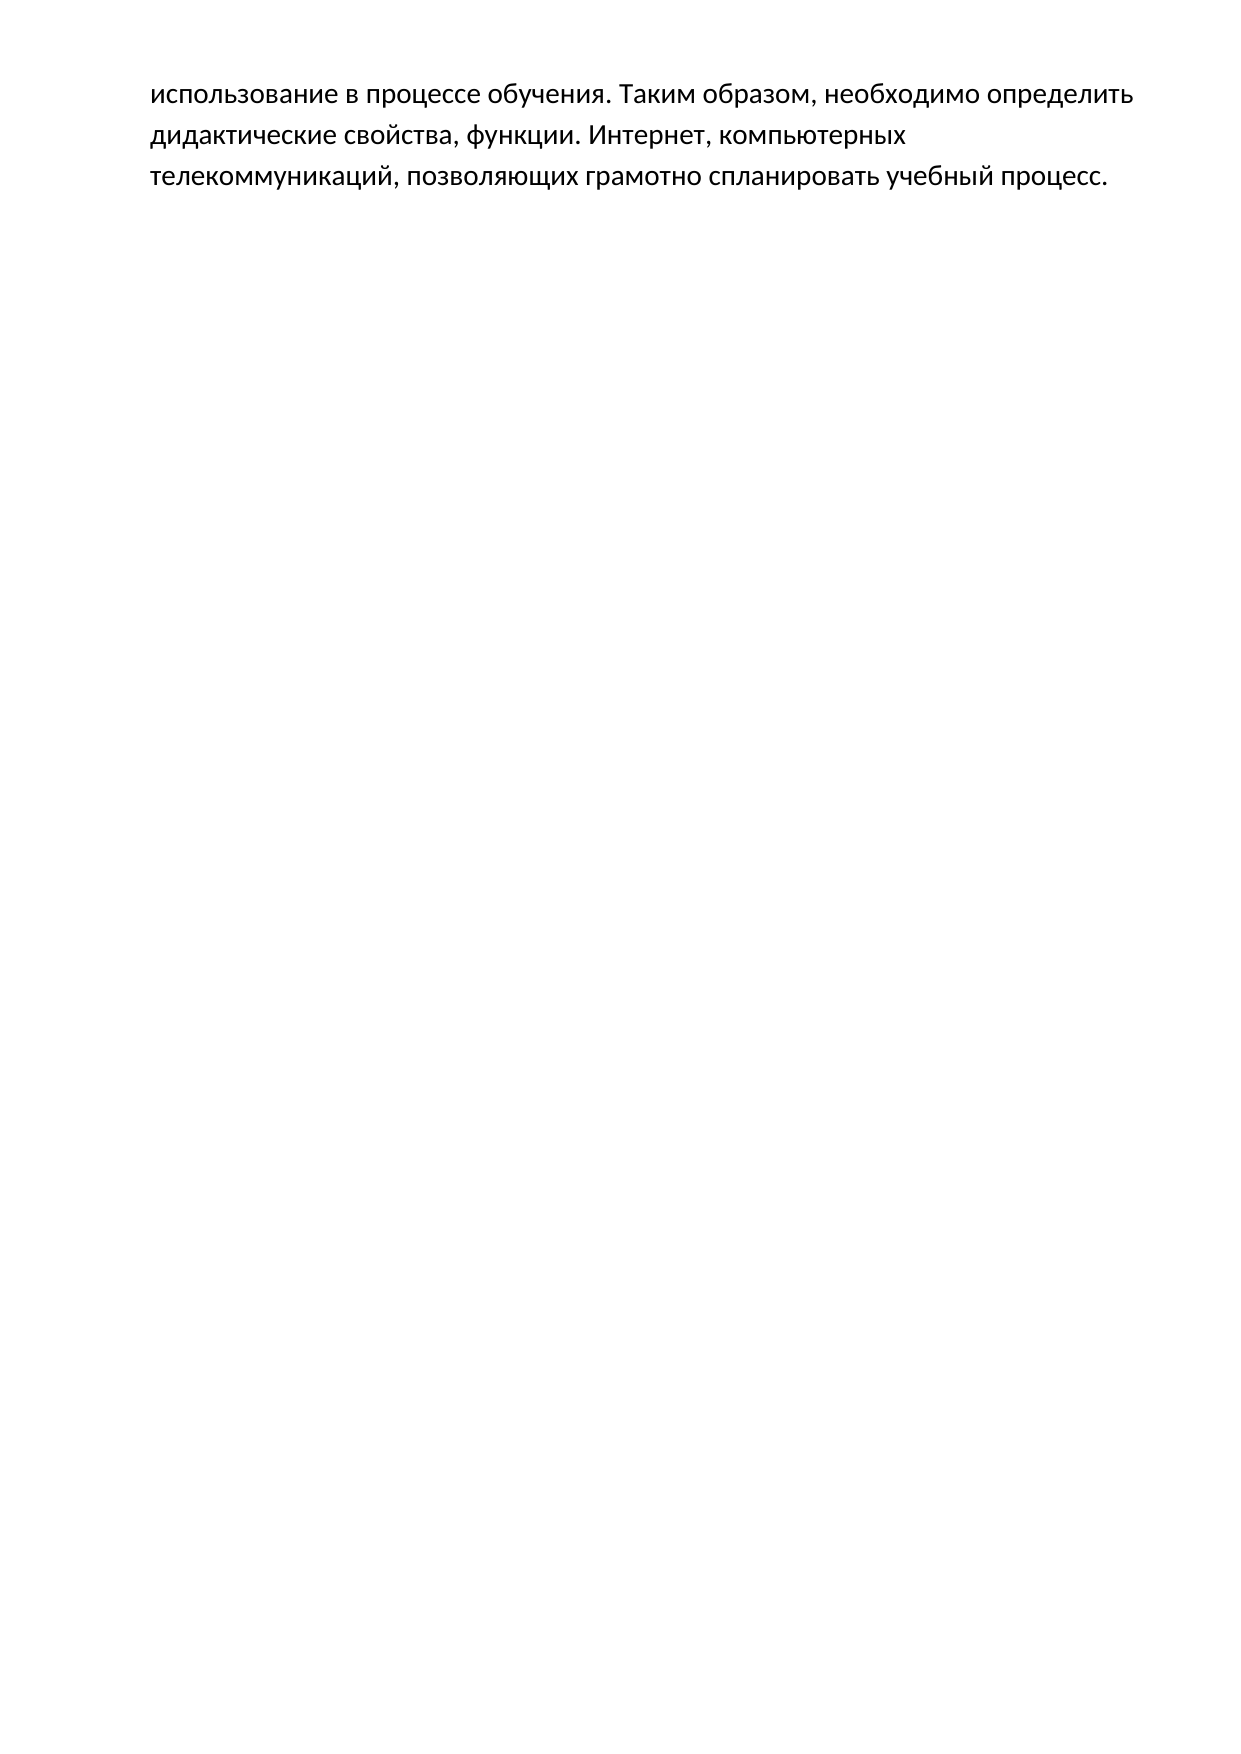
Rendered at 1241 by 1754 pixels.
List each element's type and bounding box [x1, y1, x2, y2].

list [112, 75, 1165, 192]
